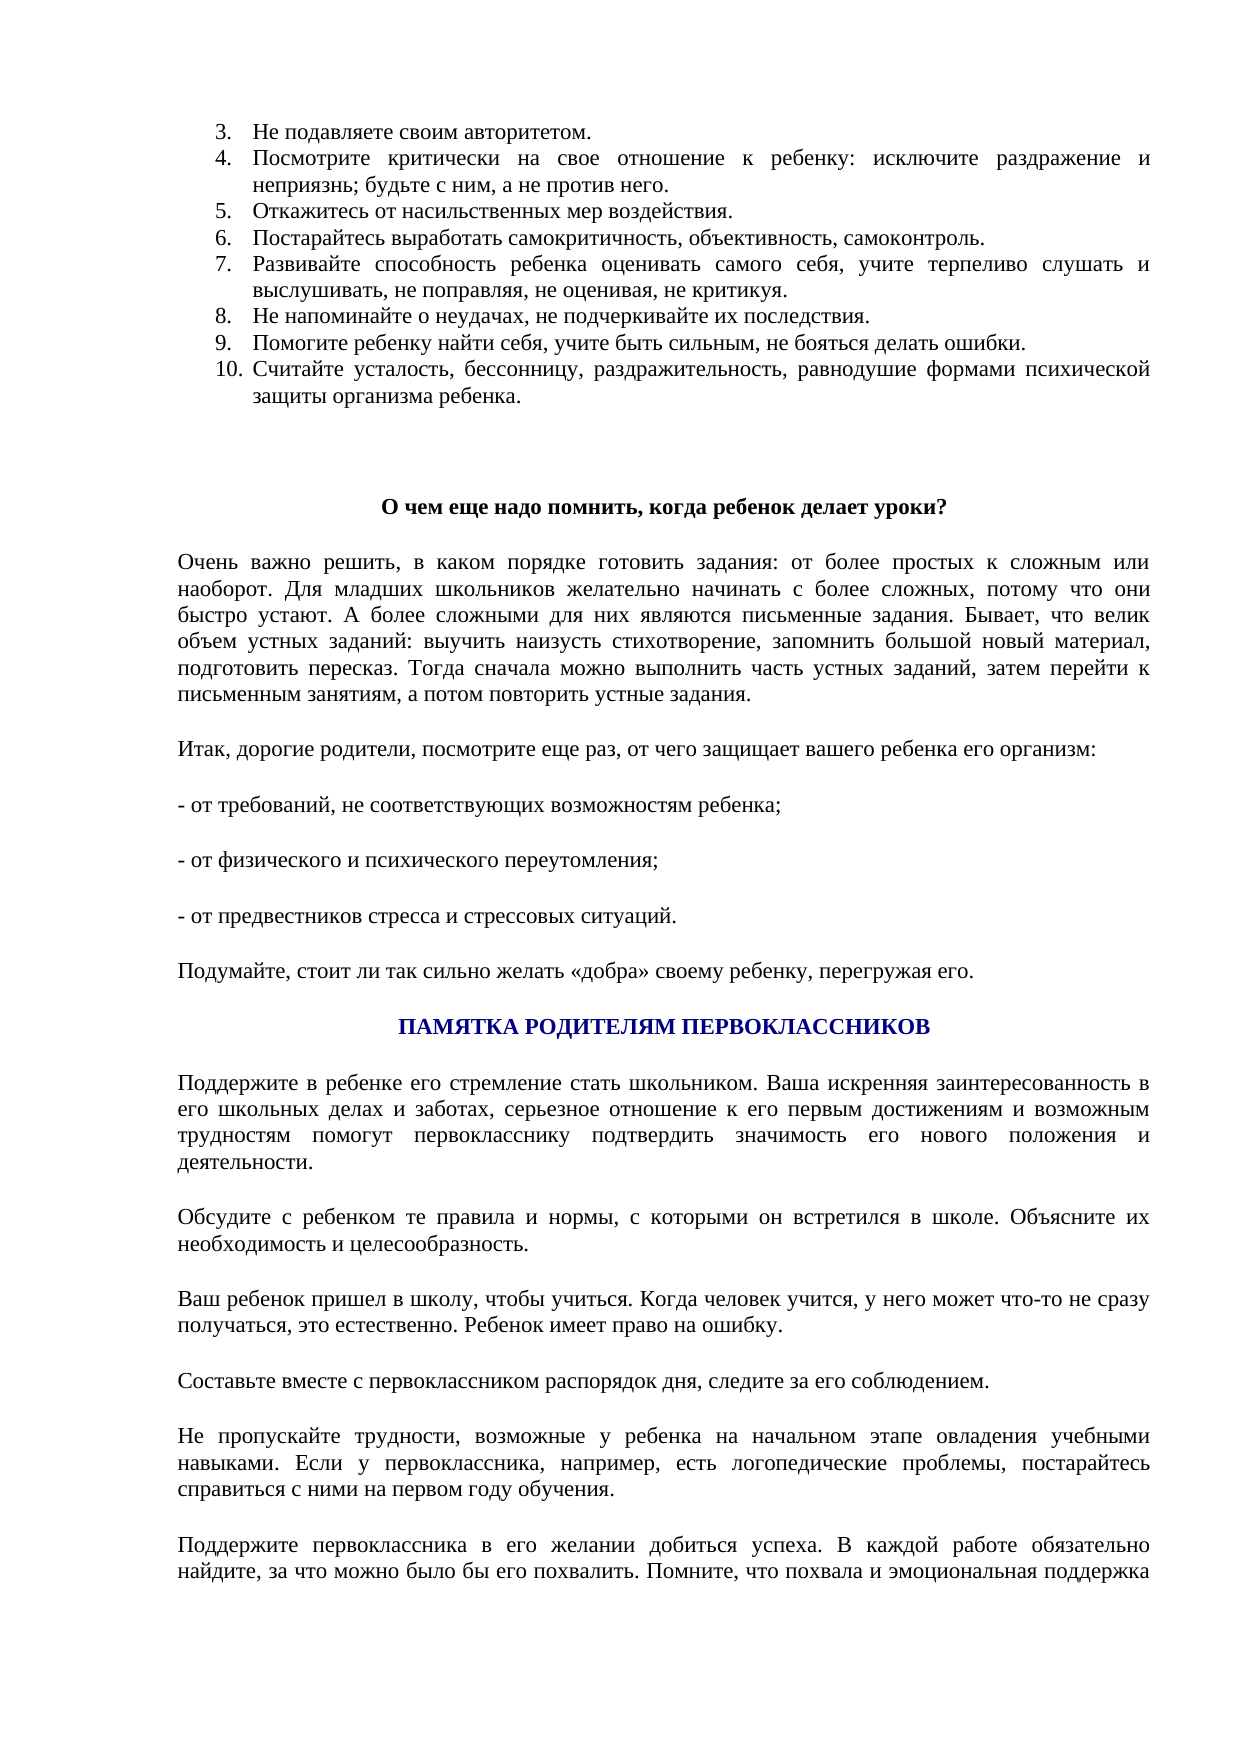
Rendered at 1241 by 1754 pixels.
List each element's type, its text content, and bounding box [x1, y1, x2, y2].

text - от требований, не соответствующих возможностям ребенка; [177, 791, 1152, 817]
text Составьте вместе с первоклассником распорядок дня, следите за его соблюдением. [177, 1367, 1152, 1393]
text Обсудите с ребенком те правила и нормы, с которыми он встретился в школе. Объясните их необходимость и целесообразность. [177, 1203, 1152, 1256]
text Поддержите в ребенке его стремление стать школьником. Ваша искренняя заинтересованность в его школьных делах и заботах, серьезное отношение к его первым достижениям и возможным трудностям помогут первокласснику подтвердить значимость его нового положения и деятельности. [177, 1069, 1152, 1174]
list Откажитесь от насильственных мер воздействия. [215, 197, 1152, 223]
text Не пропускайте трудности, возможные у ребенка на начальном этапе овладения учебными навыками. Если у первоклассника, например, есть логопедические проблемы, постарайтесь справиться с ними на первом году обучения. [177, 1422, 1152, 1502]
text Очень важно решить, в каком порядке готовить задания: от более простых к сложным или наоборот. Для младших школьников желательно начинать с более сложных, потому что они быстро устают. А более сложными для них являются письменные задания. Бывает, что велик объем устных заданий: выучить наизусть стихотворение, запомнить большой новый материал, подготовить пересказ. Тогда сначала можно выполнить часть устных заданий, затем перейти к письменным занятиям, а потом повторить устные задания. [177, 548, 1152, 706]
text ПАМЯТКА РОДИТЕЛЯМ ПЕРВОКЛАССНИКОВ [177, 1013, 1152, 1039]
list Не подавляете своим авторитетом. [215, 118, 1152, 144]
text - от предвестников стресса и стрессовых ситуаций. [177, 902, 1152, 928]
list Не напоминайте о неудачах, не подчеркивайте их последствия. [215, 303, 1152, 329]
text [177, 1531, 1152, 1583]
list Считайте усталость, бессонницу, раздражительность, равнодушие формами психической защиты организма ребенка. [215, 355, 1152, 408]
list Развивайте способность ребенка оценивать самого себя, учите терпеливо слушать и выслушивать, не поправляя, не оценивая, не критикуя. [215, 250, 1152, 303]
list Постарайтесь выработать самокритичность, объективность, самоконтроль. [215, 223, 1152, 250]
list Посмотрите критически на свое отношение к ребенку: исключите раздражение и неприязнь; будьте с ним, а не против него. [215, 144, 1152, 197]
text Ваш ребенок пришел в школу, чтобы учиться. Когда человек учится, у него может что-то не сразу получаться, это естественно. Ребенок имеет право на ошибку. [177, 1285, 1152, 1338]
text О чем еще надо помнить, когда ребенок делает уроки? [177, 493, 1152, 519]
text Итак, дорогие родители, посмотрите еще раз, от чего защищает вашего ребенка его организм: [177, 736, 1152, 762]
list Помогите ребенку найти себя, учите быть сильным, не бояться делать ошибки. [215, 329, 1152, 355]
text - от физического и психического переутомления; [177, 847, 1152, 873]
text Подумайте, стоит ли так сильно желать «добра» своему ребенку, перегружая его. [177, 958, 1152, 984]
